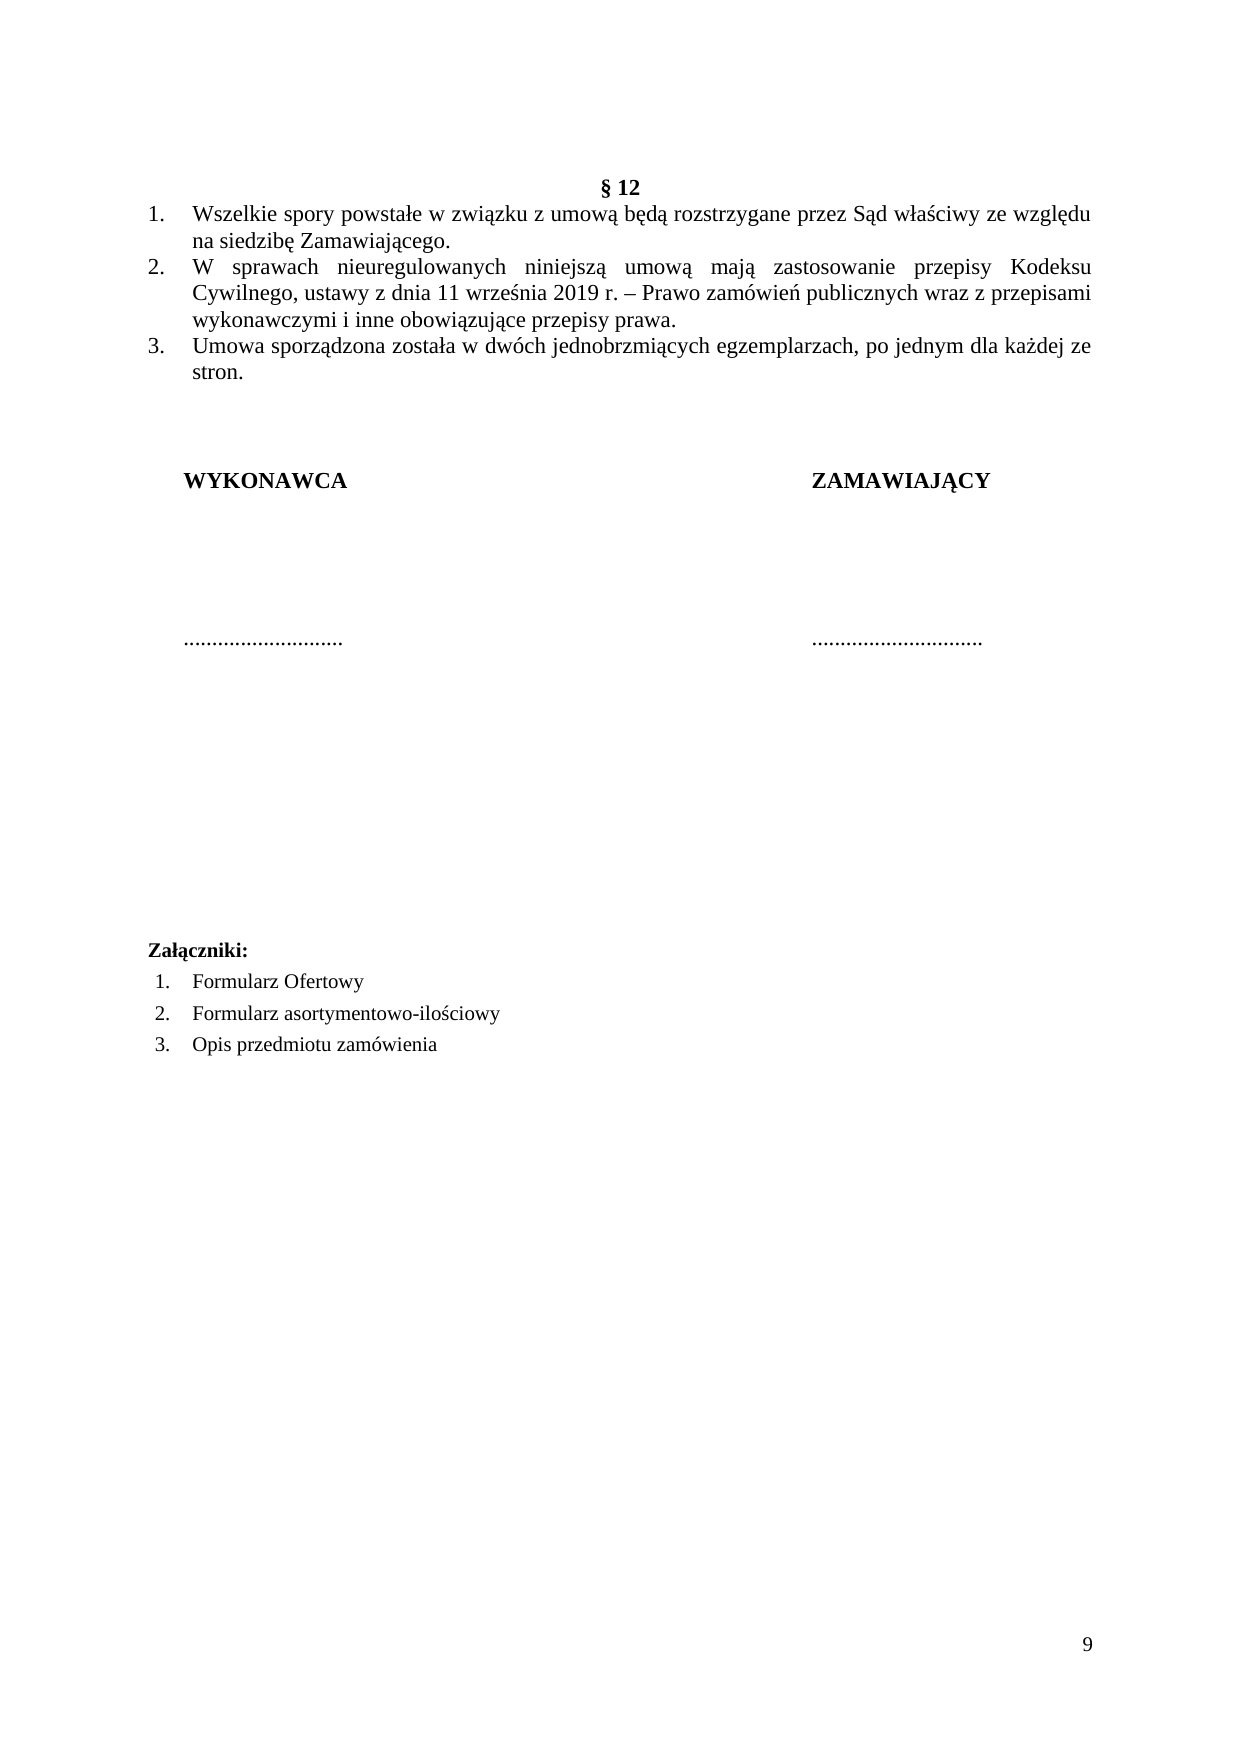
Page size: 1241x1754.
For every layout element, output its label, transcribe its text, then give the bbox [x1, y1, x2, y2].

list Umowa sporządzona została w dwóch jednobrzmiących egzemplarzach, po jednym dla każdej ze stron. [148, 332, 1093, 385]
text ............................ .............................. [148, 620, 1093, 651]
list Wszelkie spory powstałe w związku z umową będą rozstrzygane przez Sąd właściwy ze względu na siedzibę Zamawiającego. [148, 200, 1093, 253]
text WYKONAWCA ZAMAWIAJĄCY [148, 464, 1093, 495]
text Załączniki: [148, 933, 1093, 964]
text § 12 [148, 174, 1093, 200]
list Opis przedmiotu zamówienia [154, 1026, 1093, 1058]
list Formularz asortymentowo-ilościowy [154, 995, 1093, 1026]
list Formularz Ofertowy [154, 964, 1093, 995]
list W sprawach nieuregulowanych niniejszą umową mają zastosowanie przepisy Kodeksu Cywilnego, ustawy z dnia 11 września 2019 r. – Prawo zamówień publicznych wraz z przepisami wykonawczymi i inne obowiązujące przepisy prawa. [148, 253, 1093, 332]
